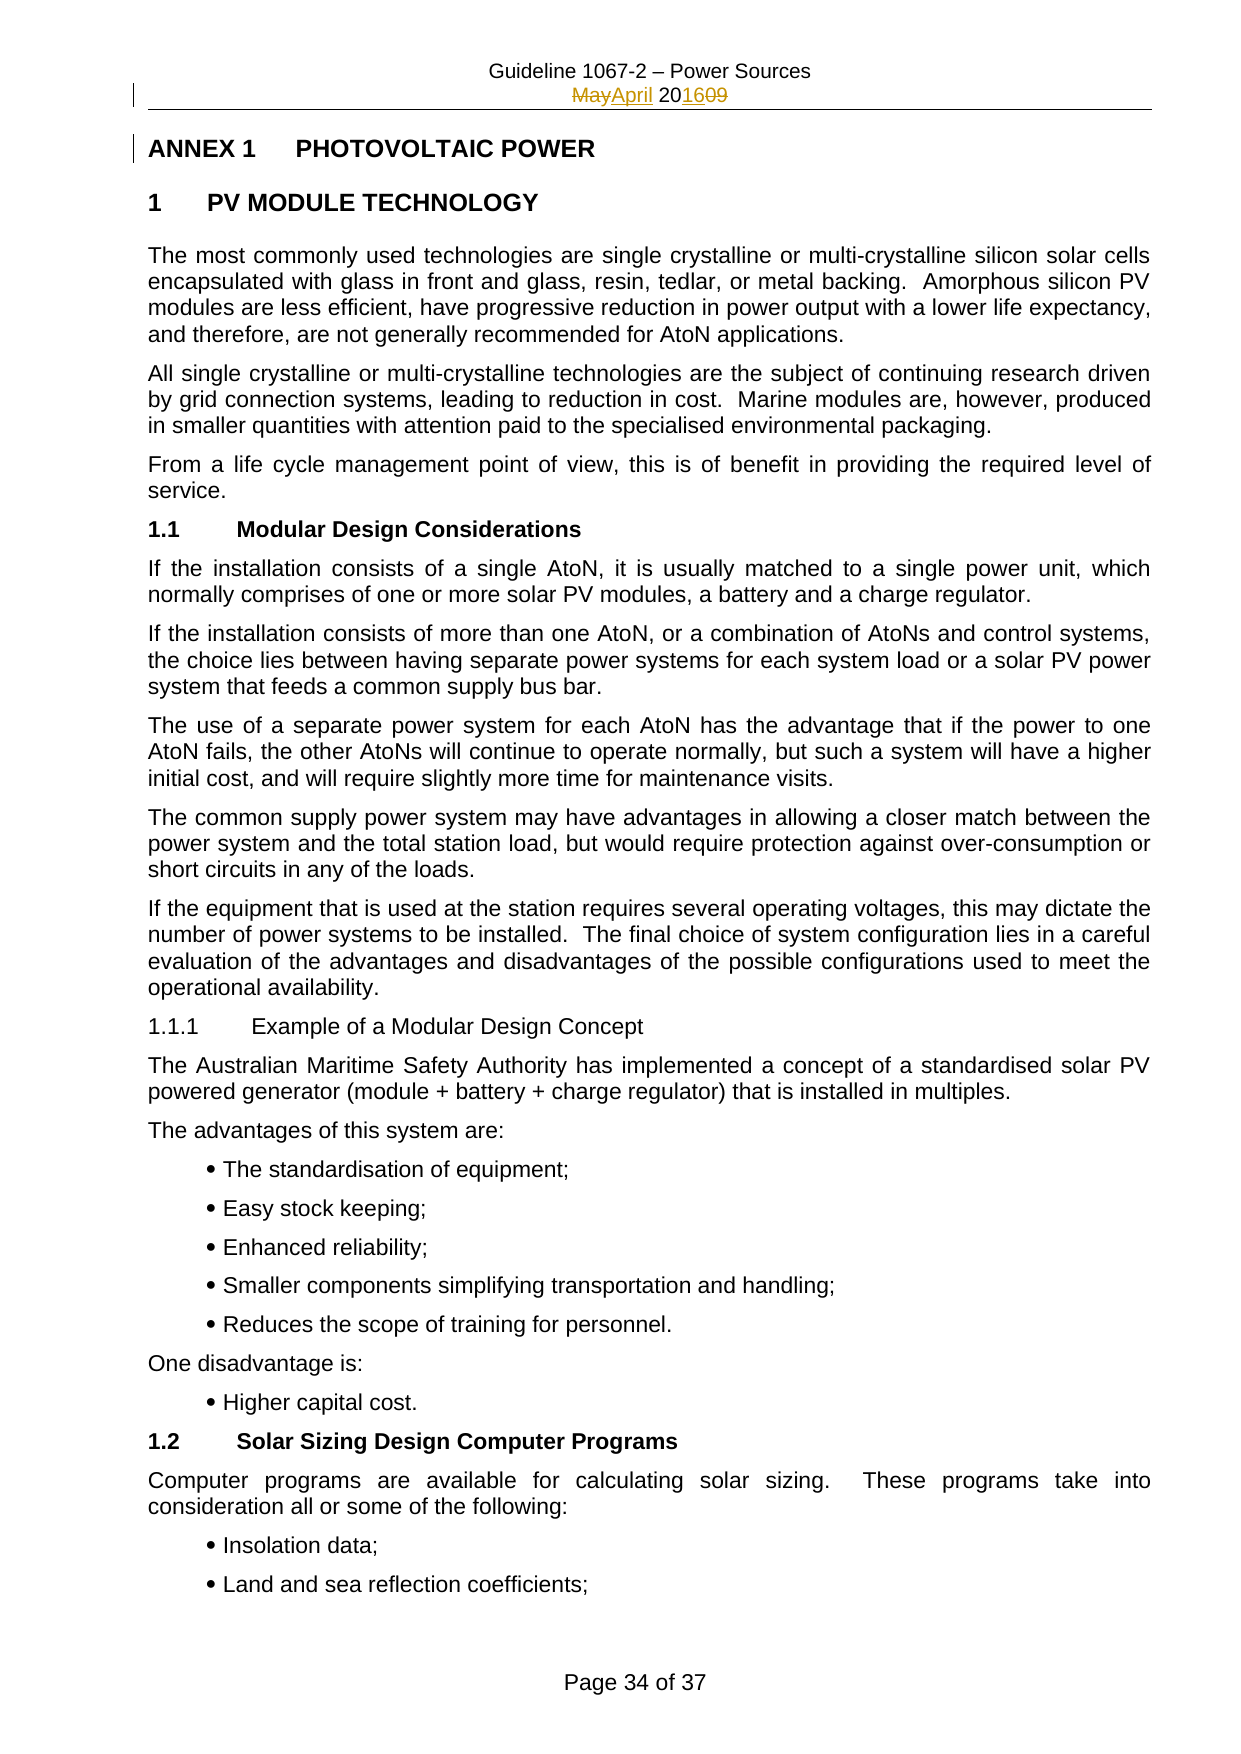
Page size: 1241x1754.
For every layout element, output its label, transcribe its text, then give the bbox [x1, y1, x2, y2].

text All single crystalline or multi-crystalline technologies are the subject of continuing research driven by grid connection systems, leading to reduction in cost. Marine modules are, however, produced in smaller quantities with attention paid to the specialised environmental packaging. [148, 359, 1152, 438]
subtitle Modular Design Considerations [148, 516, 1152, 543]
text From a life cycle management point of view, this is of benefit in providing the required level of service. [148, 451, 1152, 504]
text The Australian Maritime Safety Authority has implemented a concept of a standardised solar PV powered generator (module + battery + charge regulator) that is installed in multiples. [148, 1052, 1152, 1104]
text Enhanced reliability; [207, 1233, 1152, 1260]
text Land and sea reflection coefficients; [207, 1571, 1152, 1597]
text Insolation data; [207, 1532, 1152, 1558]
text Computer programs are available for calculating solar sizing. These programs take into consideration all or some of the following: [148, 1467, 1152, 1519]
text If the installation consists of more than one AtoN, or a combination of AtoNs and control systems, the choice lies between having separate power systems for each system load or a solar PV power system that feeds a common supply bus bar. [148, 620, 1152, 699]
text The most commonly used technologies are single crystalline or multi-crystalline silicon solar cells encapsulated with glass in front and glass, resin, tedlar, or metal backing. Amorphous silicon PV modules are less efficient, have progressive reduction in power output with a lower life expectancy, and therefore, are not generally recommended for AtoN applications. [148, 242, 1152, 347]
text Higher capital cost. [207, 1389, 1152, 1415]
text The use of a separate power system for each AtoN has the advantage that if the power to one AtoN fails, the other AtoNs will continue to operate normally, but such a system will have a higher initial cost, and will require slightly more time for maintenance visits. [148, 712, 1152, 791]
text If the installation consists of a single AtoN, it is usually matched to a single power unit, which normally comprises of one or more solar PV modules, a battery and a charge regulator. [148, 555, 1152, 608]
subtitle PV Module Technology [148, 188, 1152, 217]
text One disadvantage is: [148, 1350, 1152, 1376]
text The standardisation of equipment; [207, 1156, 1152, 1182]
text PHOTOVOLTAIC POWER [148, 134, 1152, 163]
subtitle Solar Sizing Design Computer Programs [148, 1428, 1152, 1454]
text Easy stock keeping; [207, 1195, 1152, 1221]
text Smaller components simplifying transportation and handling; [207, 1272, 1152, 1299]
text The common supply power system may have advantages in allowing a closer match between the power system and the total station load, but would require protection against over-consumption or short circuits in any of the loads. [148, 803, 1152, 882]
text Reduces the scope of training for personnel. [207, 1311, 1152, 1338]
subtitle Example of a Modular Design Concept [148, 1013, 1152, 1039]
text The advantages of this system are: [148, 1117, 1152, 1143]
text If the equipment that is used at the station requires several operating voltages, this may dictate the number of power systems to be installed. The final choice of system configuration lies in a careful evaluation of the advantages and disadvantages of the possible configurations used to meet the operational availability. [148, 895, 1152, 1000]
